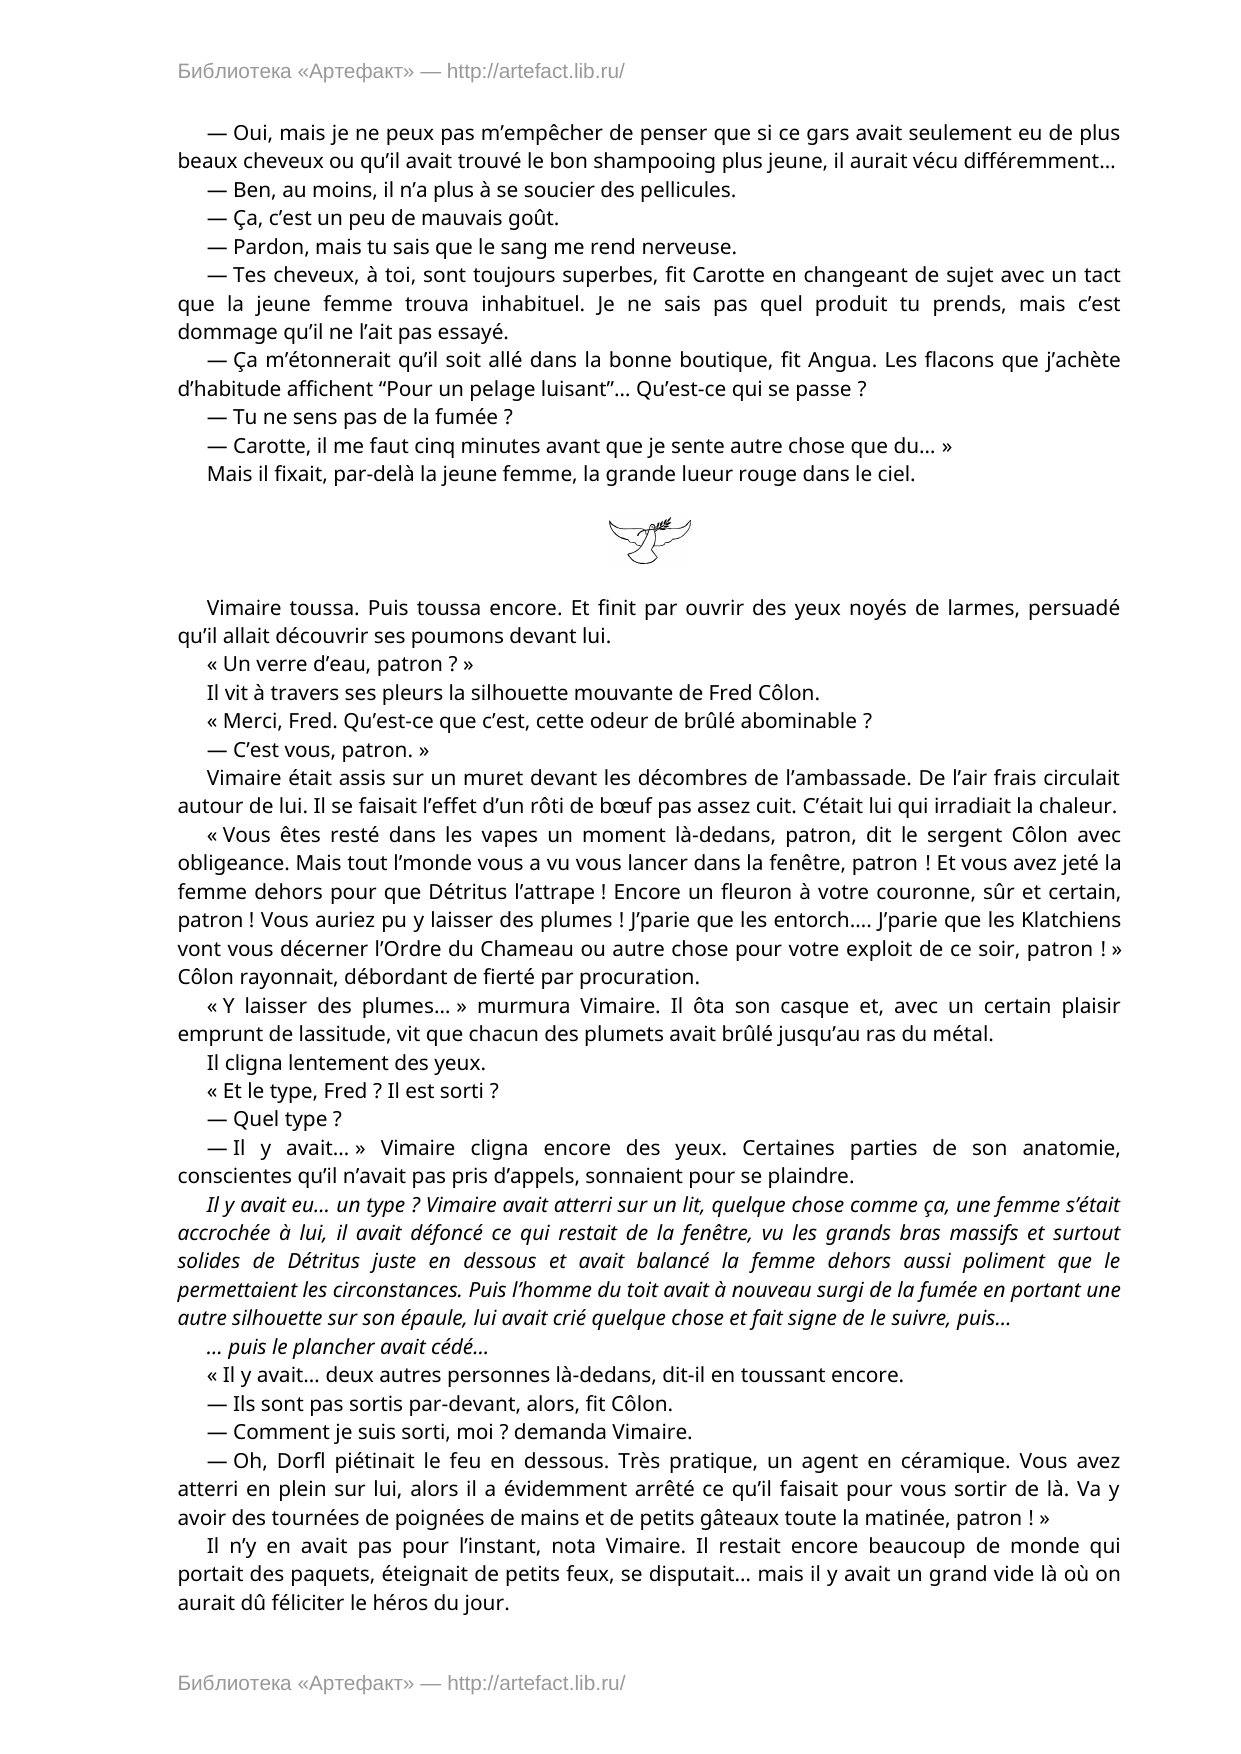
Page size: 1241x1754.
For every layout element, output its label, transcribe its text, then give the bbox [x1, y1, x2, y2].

text « Il y avait… deux autres personnes là-dedans, dit-il en toussant encore. [177, 1360, 1122, 1389]
text « Un verre d’eau, patron ? » [177, 649, 1122, 678]
text — Carotte, il me faut cinq minutes avant que je sente autre chose que du… » [177, 431, 1122, 459]
text « Et le type, Fred ? Il est sorti ? [177, 1076, 1122, 1104]
text Vimaire toussa. Puis toussa encore. Et finit par ouvrir des yeux noyés de larmes, persuadé qu’il allait découvrir ses poumons devant lui. [177, 593, 1122, 649]
text — Tu ne sens pas de la fumée ? [177, 402, 1122, 431]
text — Ils sont pas sortis par-devant, alors, fit Côlon. [177, 1389, 1122, 1417]
text « Y laisser des plumes… » murmura Vimaire. Il ôta son casque et, avec un certain plaisir emprunt de lassitude, vit que chacun des plumets avait brûlé jusqu’au ras du métal. [177, 991, 1122, 1048]
text Vimaire était assis sur un muret devant les décombres de l’ambassade. De l’air frais circulait autour de lui. Il se faisait l’effet d’un rôti de bœuf pas assez cuit. C’était lui qui irradiait la chaleur. [177, 763, 1122, 820]
text Mais il fixait, par-delà la jeune femme, la grande lueur rouge dans le ciel. [177, 459, 1122, 488]
text — C’est vous, patron. » [177, 735, 1122, 763]
text Il cligna lentement des yeux. [177, 1048, 1122, 1076]
text — Comment je suis sorti, moi ? demanda Vimaire. [177, 1417, 1122, 1446]
text — Ça m’étonnerait qu’il soit allé dans la bonne boutique, fit Angua. Les flacons que j’achète d’habitude affichent “Pour un pelage luisant”… Qu’est-ce qui se passe ? [177, 346, 1122, 402]
text « Vous êtes resté dans les vapes un moment là-dedans, patron, dit le sergent Côlon avec obligeance. Mais tout l’monde vous a vu vous lancer dans la fenêtre, patron ! Et vous avez jeté la femme dehors pour que Détritus l’attrape ! Encore un fleuron à votre couronne, sûr et certain, patron ! Vous auriez pu y laisser des plumes ! J’parie que les entorch…. J’parie que les Klatchiens vont vous décerner l’Ordre du Chameau ou autre chose pour votre exploit de ce soir, patron ! » Côlon rayonnait, débordant de fierté par procuration. [177, 820, 1122, 991]
text — Tes cheveux, à toi, sont toujours superbes, fit Carotte en changeant de sujet avec un tact que la jeune femme trouva inhabituel. Je ne sais pas quel produit tu prends, mais c’est dommage qu’il ne l’ait pas essayé. [177, 260, 1122, 346]
picture [608, 516, 692, 565]
text « Merci, Fred. Qu’est-ce que c’est, cette odeur de brûlé abominable ? [177, 706, 1122, 735]
text Il n’y en avait pas pour l’instant, nota Vimaire. Il restait encore beaucoup de monde qui portait des paquets, éteignait de petits feux, se disputait… mais il y avait un grand vide là où on aurait dû féliciter le héros du jour. [177, 1531, 1122, 1616]
text — Pardon, mais tu sais que le sang me rend nerveuse. [177, 232, 1122, 260]
text Il y avait eu… un type ? Vimaire avait atterri sur un lit, quelque chose comme ça, une femme s’était accrochée à lui, il avait défoncé ce qui restait de la fenêtre, vu les grands bras massifs et surtout solides de Détritus juste en dessous et avait balancé la femme dehors aussi poliment que le permettaient les circonstances. Puis l’homme du toit avait à nouveau surgi de la fumée en portant une autre silhouette sur son épaule, lui avait crié quelque chose et fait signe de le suivre, puis… [177, 1190, 1122, 1332]
text Il vit à travers ses pleurs la silhouette mouvante de Fred Côlon. [177, 678, 1122, 706]
text — Oui, mais je ne peux pas m’empêcher de penser que si ce gars avait seulement eu de plus beaux cheveux ou qu’il avait trouvé le bon shampooing plus jeune, il aurait vécu différemment… [177, 118, 1122, 175]
text — Il y avait… » Vimaire cligna encore des yeux. Certaines parties de son anatomie, conscientes qu’il n’avait pas pris d’appels, sonnaient pour se plaindre. [177, 1133, 1122, 1190]
text — Oh, Dorfl piétinait le feu en dessous. Très pratique, un agent en céramique. Vous avez atterri en plein sur lui, alors il a évidemment arrêté ce qu’il faisait pour vous sortir de là. Va y avoir des tournées de poignées de mains et de petits gâteaux toute la matinée, patron ! » [177, 1446, 1122, 1531]
text — Quel type ? [177, 1104, 1122, 1133]
text — Ben, au moins, il n’a plus à se soucier des pellicules. [177, 175, 1122, 203]
text — Ça, c’est un peu de mauvais goût. [177, 203, 1122, 232]
text … puis le plancher avait cédé… [177, 1332, 1122, 1360]
